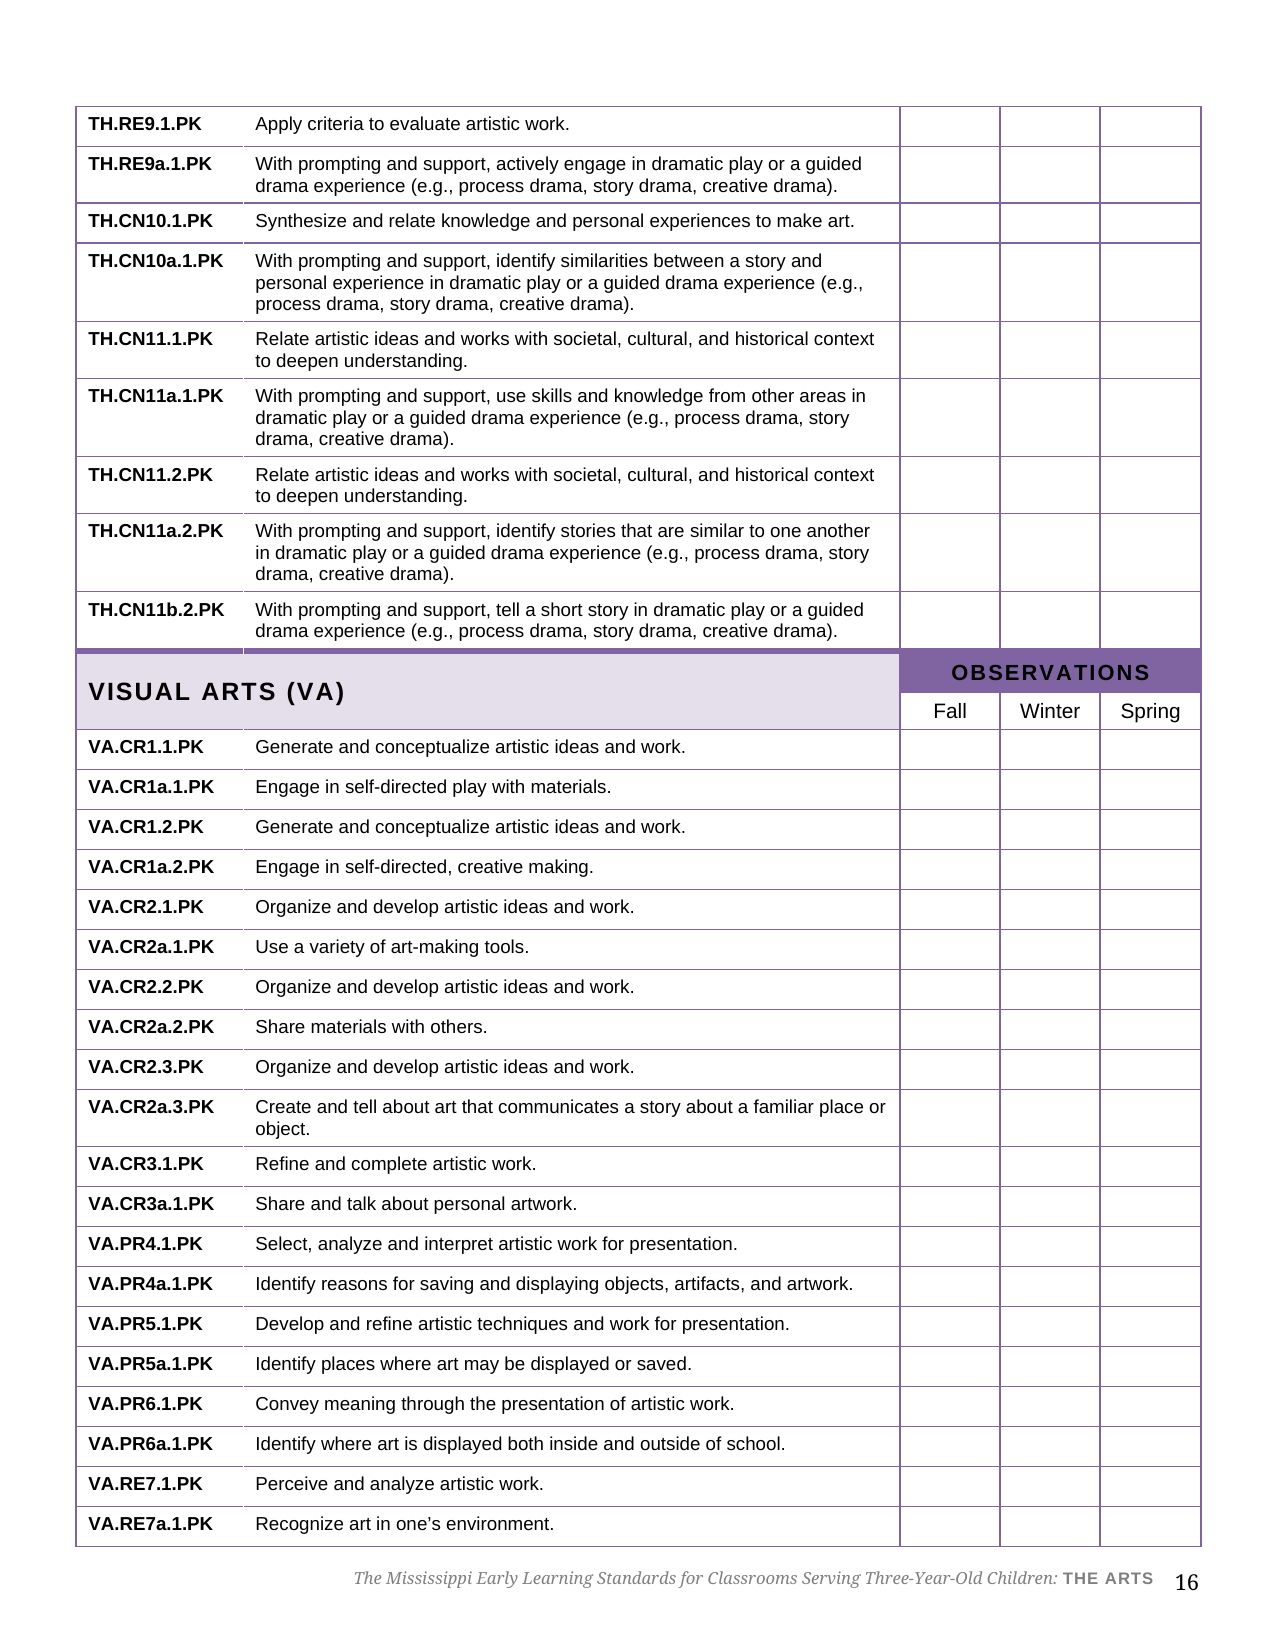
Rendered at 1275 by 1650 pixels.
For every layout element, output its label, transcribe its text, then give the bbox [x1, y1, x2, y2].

table_cell [1101, 322, 1200, 377]
table_cell [901, 890, 999, 929]
table_cell [1001, 1347, 1099, 1386]
table_cell Convey meaning through the presentation of artistic work. [244, 1387, 899, 1426]
table_cell [1001, 1507, 1099, 1546]
table_cell [1001, 244, 1099, 321]
table_cell [901, 770, 999, 809]
table_cell [1101, 1347, 1200, 1386]
table_cell [1001, 322, 1099, 377]
table_cell Develop and refine artistic techniques and work for presentation. [244, 1307, 899, 1346]
table_cell Identify where art is displayed both inside and outside of school. [244, 1427, 899, 1466]
table_cell [901, 1467, 999, 1506]
table_cell [1001, 514, 1099, 591]
table_cell [1001, 1090, 1099, 1146]
table_cell [901, 1227, 999, 1266]
table_cell [1101, 204, 1200, 242]
table_cell Relate artistic ideas and works with societal, cultural, and historical context to deepen understanding. [244, 457, 899, 512]
table_cell [901, 1050, 999, 1089]
table_cell Generate and conceptualize artistic ideas and work. [244, 810, 899, 849]
table_cell TH.RE9.1.PK [77, 107, 243, 146]
table_cell TH.CN10a.1.PK [77, 244, 243, 321]
table_cell [901, 930, 999, 969]
table_cell [1101, 1147, 1200, 1186]
table_cell [1101, 890, 1200, 929]
table_cell Organize and develop artistic ideas and work. [244, 1050, 899, 1089]
table_cell [1001, 1187, 1099, 1226]
table_cell Recognize art in one’s environment. [244, 1507, 899, 1546]
table_cell [1001, 204, 1099, 242]
table_cell VA.PR4.1.PK [77, 1227, 243, 1266]
table_cell [1101, 810, 1200, 849]
table_cell With prompting and support, identify stories that are similar to one another in dramatic play or a guided drama experience (e.g., process drama, story drama, creative drama). [244, 514, 899, 591]
table_cell [1001, 107, 1099, 146]
table_cell [901, 1387, 999, 1426]
table_cell Apply criteria to evaluate artistic work. [244, 107, 899, 146]
table_cell Relate artistic ideas and works with societal, cultural, and historical context to deepen understanding. [244, 322, 899, 377]
table_cell [901, 1090, 999, 1146]
table_cell [1001, 1050, 1099, 1089]
table_cell VA.CR1.1.PK [77, 730, 243, 769]
table_cell [1101, 930, 1200, 969]
table_cell TH.CN11.1.PK [77, 322, 243, 377]
table_cell [1001, 1147, 1099, 1186]
table_cell [1101, 379, 1200, 456]
table_cell [901, 322, 999, 377]
table_cell TH.CN11a.2.PK [77, 514, 243, 591]
table_cell [901, 514, 999, 591]
table_cell [901, 1187, 999, 1226]
table_cell VA.PR5a.1.PK [77, 1347, 243, 1386]
table_cell [1101, 970, 1200, 1009]
table_cell TH.CN11.2.PK [77, 457, 243, 512]
table_cell [1101, 1267, 1200, 1306]
table_cell Perceive and analyze artistic work. [244, 1467, 899, 1506]
table_cell [1101, 1427, 1200, 1466]
table_cell [901, 244, 999, 321]
table_cell VA.PR6a.1.PK [77, 1427, 243, 1466]
table_cell [1001, 147, 1099, 202]
table_cell VA.RE7.1.PK [77, 1467, 243, 1506]
table_cell [901, 379, 999, 456]
table_cell VA.RE7a.1.PK [77, 1507, 243, 1546]
table_cell [901, 107, 999, 146]
table_cell [1101, 1187, 1200, 1226]
table_cell [901, 1147, 999, 1186]
table_cell VA.CR3.1.PK [77, 1147, 243, 1186]
table_cell VA.CR2.2.PK [77, 970, 243, 1009]
table_cell [1101, 1467, 1200, 1506]
table_cell [901, 1010, 999, 1049]
table_cell [1001, 850, 1099, 889]
table_cell [1001, 930, 1099, 969]
table_cell [1101, 1227, 1200, 1266]
table_cell With prompting and support, tell a short story in dramatic play or a guided drama experience (e.g., process drama, story drama, creative drama). [244, 592, 899, 648]
table_cell Create and tell about art that communicates a story about a familiar place or object. [244, 1090, 899, 1146]
table_cell Organize and develop artistic ideas and work. [244, 890, 899, 929]
table_cell TH.RE9a.1.PK [77, 147, 243, 202]
table_cell [901, 810, 999, 849]
table_cell [901, 1427, 999, 1466]
table_cell [1101, 770, 1200, 809]
table_cell [901, 1507, 999, 1546]
table_cell [1001, 1307, 1099, 1346]
table_cell [901, 592, 999, 648]
table_cell [1101, 850, 1200, 889]
table_cell [1001, 1387, 1099, 1426]
table_cell [1101, 1090, 1200, 1146]
table_cell [1001, 1427, 1099, 1466]
table_cell VA.PR4a.1.PK [77, 1267, 243, 1306]
table_cell [901, 730, 999, 769]
table_cell [1101, 1010, 1200, 1049]
table_cell Refine and complete artistic work. [244, 1147, 899, 1186]
table_cell Engage in self-directed play with materials. [244, 770, 899, 809]
table_cell VA.CR3a.1.PK [77, 1187, 243, 1226]
table_cell Spring [1101, 693, 1200, 729]
table_cell Use a variety of art-making tools. [244, 930, 899, 969]
table_cell [901, 1307, 999, 1346]
table_cell [1001, 770, 1099, 809]
table_cell [1101, 1387, 1200, 1426]
table_cell [1001, 970, 1099, 1009]
table_cell [1101, 592, 1200, 648]
table_cell Identify reasons for saving and displaying objects, artifacts, and artwork. [244, 1267, 899, 1306]
table_cell Share and talk about personal artwork. [244, 1187, 899, 1226]
table_cell VA.PR5.1.PK [77, 1307, 243, 1346]
table_cell VA.CR2.3.PK [77, 1050, 243, 1089]
table_cell VA.CR2a.1.PK [77, 930, 243, 969]
table_cell [1001, 890, 1099, 929]
table_cell [1001, 592, 1099, 648]
table_cell [1101, 1050, 1200, 1089]
table_cell VA.CR1.2.PK [77, 810, 243, 849]
table_cell [1001, 1227, 1099, 1266]
table_cell [1101, 147, 1200, 202]
table_cell [901, 204, 999, 242]
table_cell VA.CR2a.3.PK [77, 1090, 243, 1146]
table_cell [1101, 1507, 1200, 1546]
table_cell Organize and develop artistic ideas and work. [244, 970, 899, 1009]
table_cell [1001, 1467, 1099, 1506]
table_cell Identify places where art may be displayed or saved. [244, 1347, 899, 1386]
table_cell [1001, 810, 1099, 849]
table_cell VA.CR1a.2.PK [77, 850, 243, 889]
table_cell [901, 457, 999, 512]
table_cell [1001, 457, 1099, 512]
table_cell [1001, 1267, 1099, 1306]
table_cell [901, 1347, 999, 1386]
table_cell [1101, 514, 1200, 591]
table_cell VA.CR2a.2.PK [77, 1010, 243, 1049]
table_cell [1101, 244, 1200, 321]
table_cell [1101, 107, 1200, 146]
table_cell VA.CR1a.1.PK [77, 770, 243, 809]
table_cell [1101, 730, 1200, 769]
table_cell Generate and conceptualize artistic ideas and work. [244, 730, 899, 769]
table_cell [1001, 1010, 1099, 1049]
table_cell [901, 850, 999, 889]
table_cell [1001, 379, 1099, 456]
table_cell With prompting and support, use skills and knowledge from other areas in dramatic play or a guided drama experience (e.g., process drama, story drama, creative drama). [244, 379, 899, 456]
table_cell With prompting and support, identify similarities between a story and personal experience in dramatic play or a guided drama experience (e.g., process drama, story drama, creative drama). [244, 244, 899, 321]
table_cell [901, 1267, 999, 1306]
table_cell Fall [901, 693, 999, 729]
table_cell OBSERVATIONS [901, 654, 1200, 691]
table_cell [1001, 730, 1099, 769]
table_cell VA.CR2.1.PK [77, 890, 243, 929]
table_cell [1101, 457, 1200, 512]
table_cell Share materials with others. [244, 1010, 899, 1049]
table_cell Engage in self-directed, creative making. [244, 850, 899, 889]
table_cell Select, analyze and interpret artistic work for presentation. [244, 1227, 899, 1266]
table_cell [901, 970, 999, 1009]
table_cell Winter [1001, 693, 1099, 729]
table_cell VISUAL ARTS (VA) [77, 654, 899, 729]
table_cell Synthesize and relate knowledge and personal experiences to make art. [244, 204, 899, 242]
table_cell TH.CN11a.1.PK [77, 379, 243, 456]
table_cell VA.PR6.1.PK [77, 1387, 243, 1426]
table_cell [1101, 1307, 1200, 1346]
table_cell TH.CN10.1.PK [77, 204, 243, 242]
table_cell With prompting and support, actively engage in dramatic play or a guided drama experience (e.g., process drama, story drama, creative drama). [244, 147, 899, 202]
table_cell [901, 147, 999, 202]
table_cell TH.CN11b.2.PK [77, 592, 243, 648]
